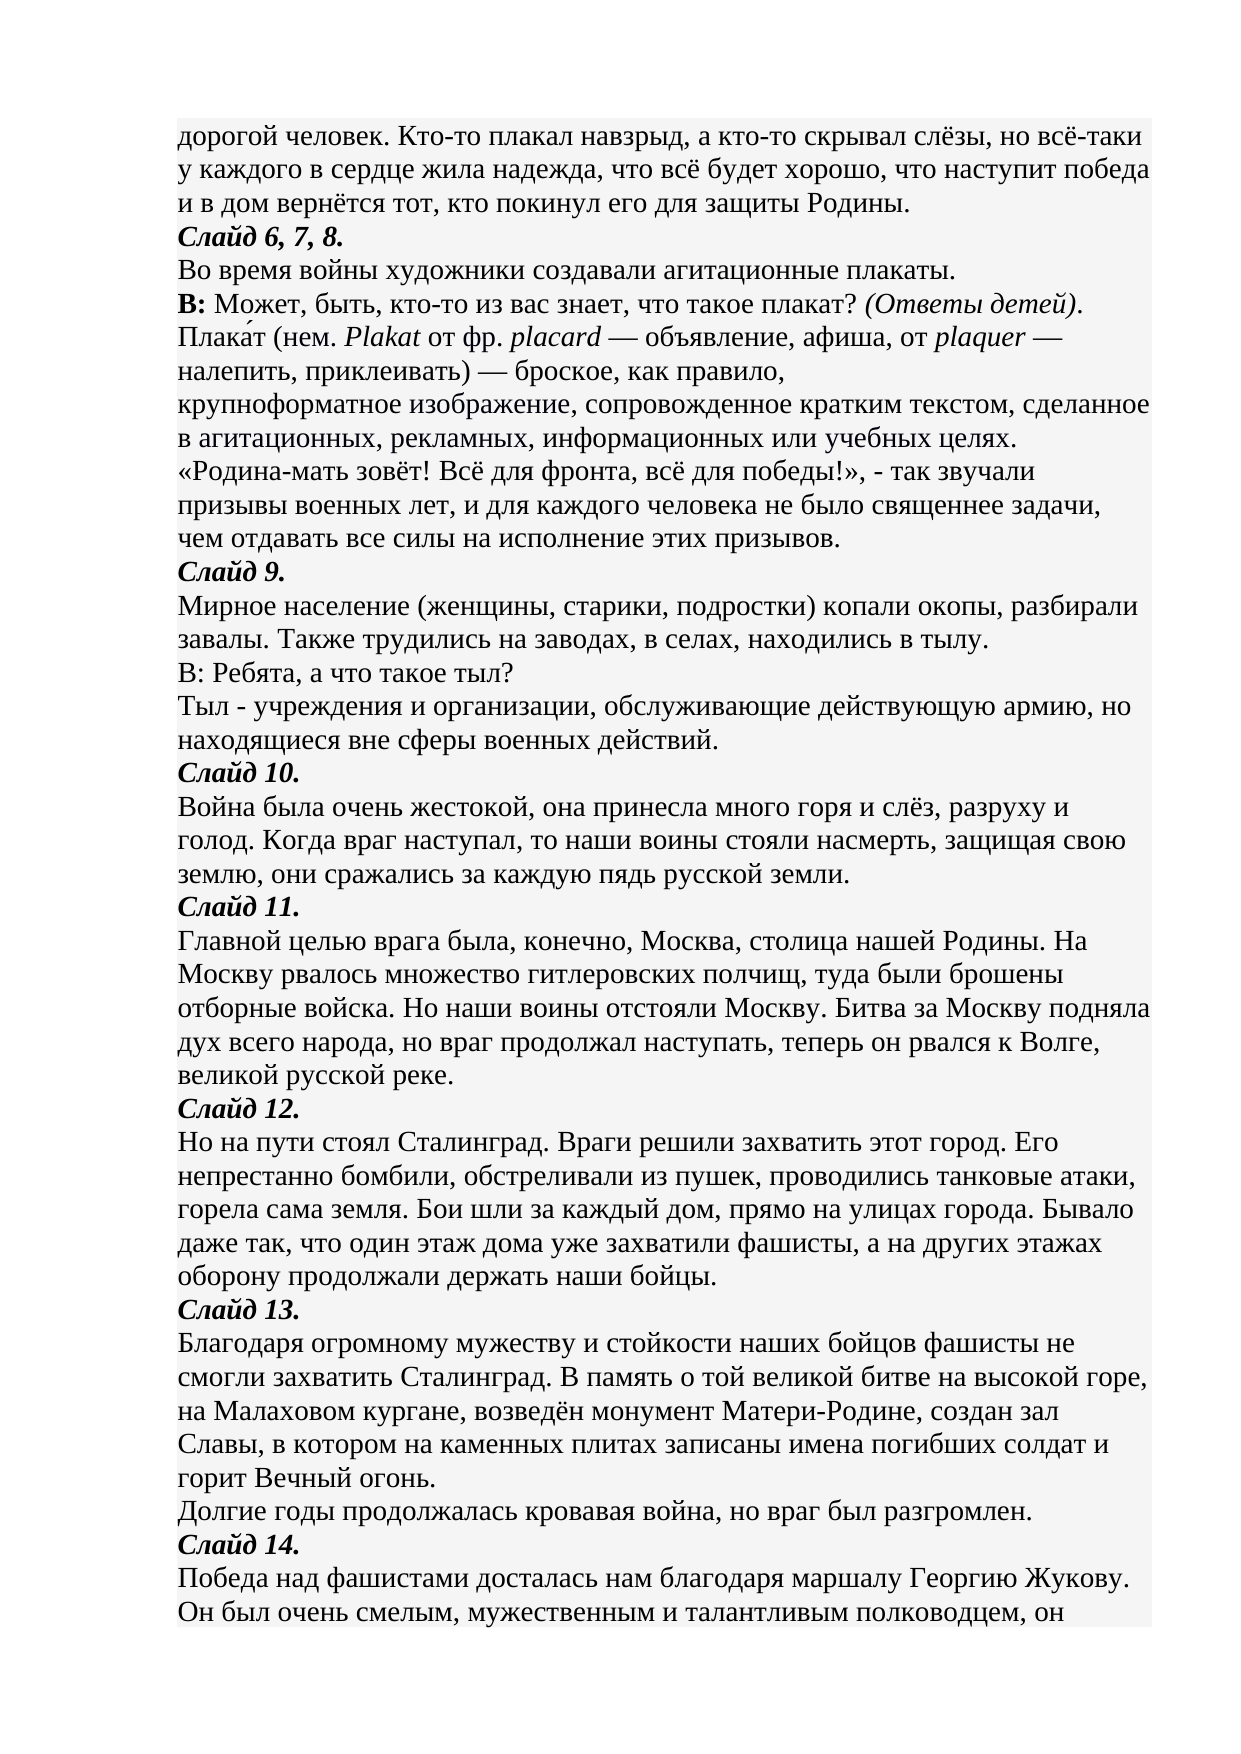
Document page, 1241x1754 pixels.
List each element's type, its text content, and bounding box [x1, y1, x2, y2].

text В: Ребята, а что такое тыл? [177, 655, 1152, 688]
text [177, 1292, 1152, 1627]
text Во время войны художники создавали агитационные плакаты. В: Может, быть, кто-то из вас знает, что такое плакат? (Ответы детей). Плака́т (нем. Plakat от фр. placard — объявление, афиша, от plaquer — налепить, приклеивать) — броское, как правило, крупноформатное изображение, сопровожденное кратким текстом, сделанное в агитационных, рекламных, информационных или учебных целях. «Родина-мать зовёт! Всё для фронта, всё для победы!», - так звучали призывы военных лет, и для каждого человека не было священнее задачи, чем отдавать все силы на исполнение этих призывов. Слайд 9. Мирное население (женщины, старики, подростки) копали окопы, разбирали завалы. Также трудились на заводах, в селах, находились в тылу. [177, 252, 1152, 655]
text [177, 118, 1152, 252]
text Тыл - учреждения и организации, обслуживающие действующую армию, но находящиеся вне сферы военных действий. Слайд 10. Война была очень жестокой, она принесла много горя и слёз, разруху и голод. Когда враг наступал, то наши воины стояли насмерть, защищая свою землю, они сражались за каждую пядь русской земли. Слайд 11. Главной целью врага была, конечно, Москва, столица нашей Родины. На Москву рвалось множество гитлеровских полчищ, туда были брошены отборные войска. Но наши воины отстояли Москву. Битва за Москву подняла дух всего народа, но враг продолжал наступать, теперь он рвался к Волге, великой русской реке. Слайд 12. Но на пути стоял Сталинград. Враги решили захватить этот город. Его непрестанно бомбили, обстреливали из пушек, проводились танковые атаки, горела сама земля. Бои шли за каждый дом, прямо на улицах города. Бывало даже так, что один этаж дома уже захватили фашисты, а на других этажах оборону продолжали держать наши бойцы. [177, 688, 1152, 1292]
